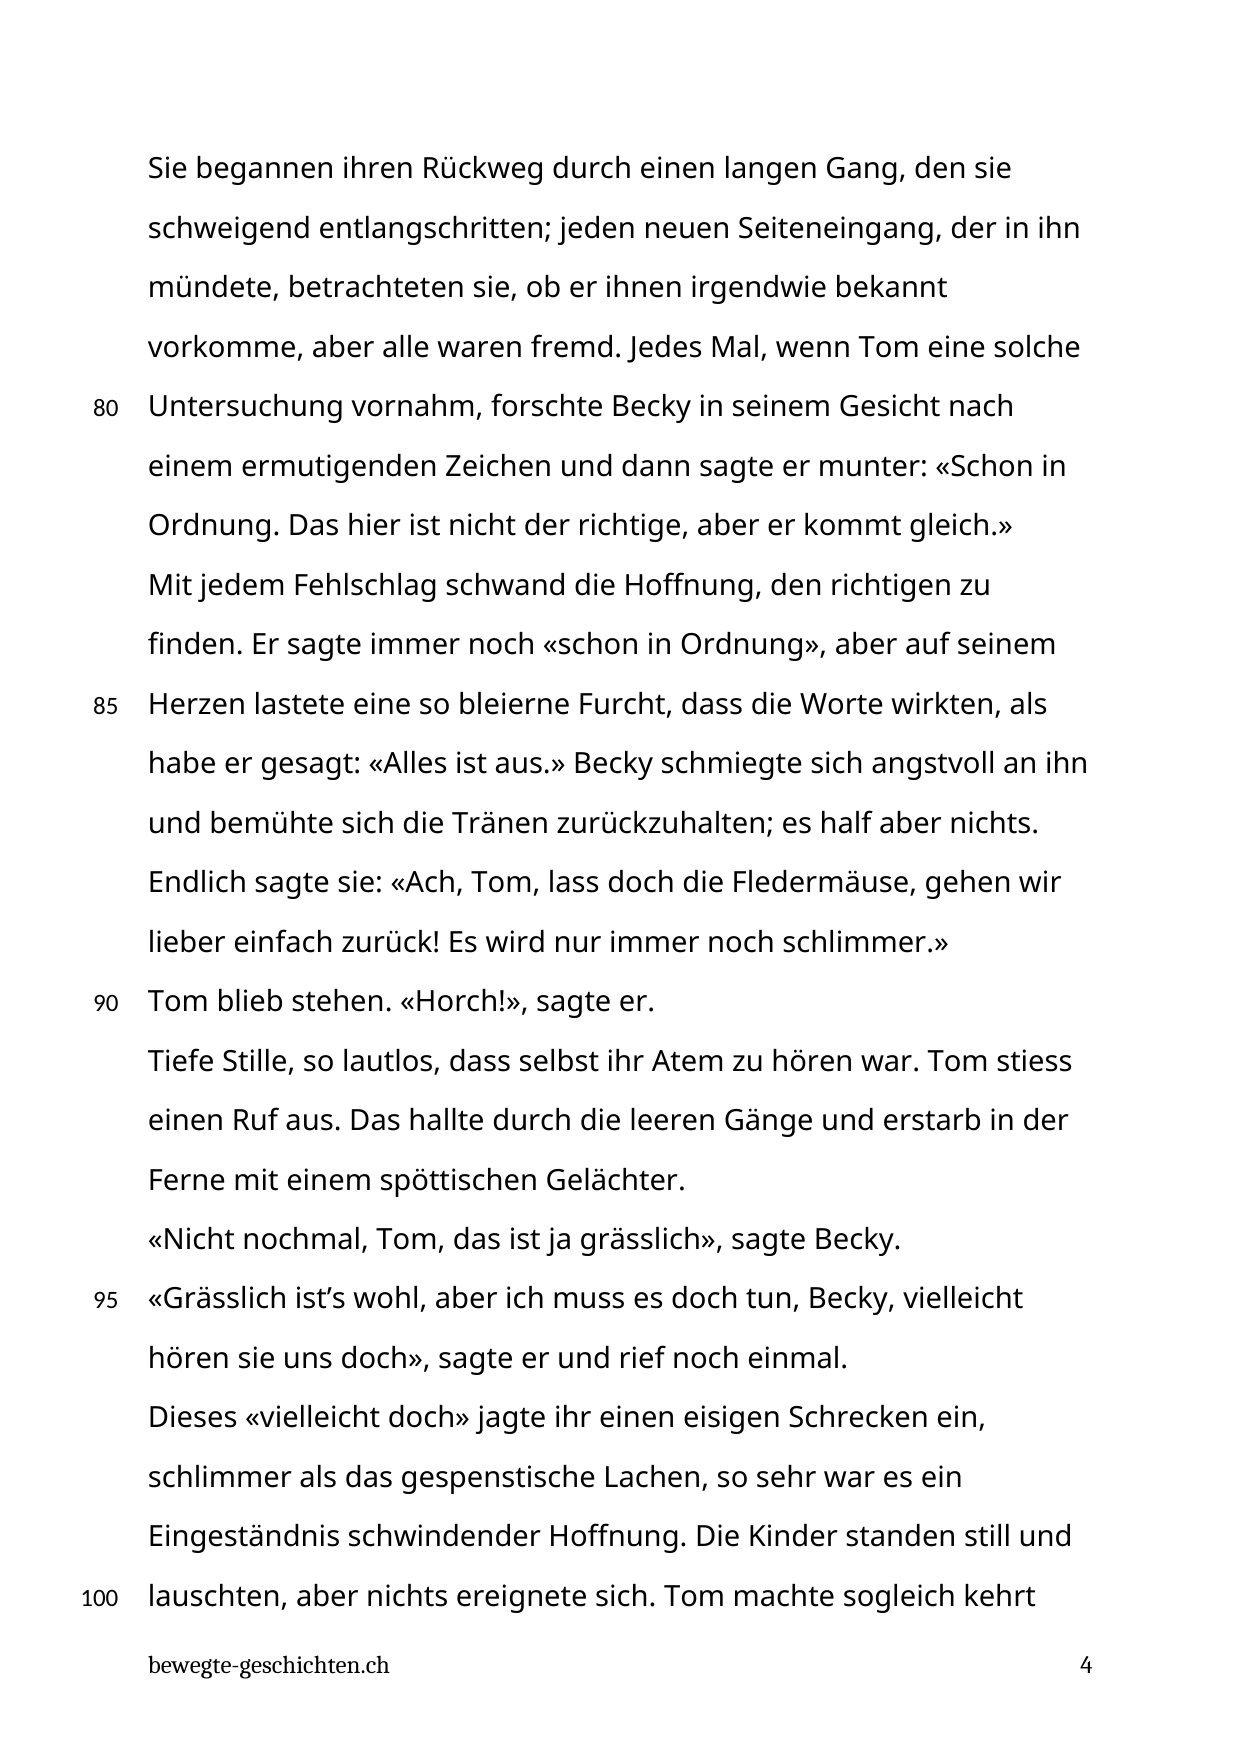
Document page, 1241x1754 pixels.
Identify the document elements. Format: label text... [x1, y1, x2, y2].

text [148, 1397, 1092, 1615]
text Tiefe Stille, so lautlos, dass selbst ihr Atem zu hören war. Tom stiess einen Ruf aus. Das hallte durch die leeren Gänge und erstarb in der Ferne mit einem spöttischen Gelächter. [148, 1040, 1092, 1198]
text Mit jedem Fehlschlag schwand die Hoffnung, den richtigen zu finden. Er sagte immer noch «schon in Ordnung», aber auf seinem Herzen lastete eine so bleierne Furcht, dass die Worte wirkten, als habe er gesagt: «Alles ist aus.» Becky schmiegte sich angstvoll an ihn und bemühte sich die Tränen zurückzuhalten; es half aber nichts. [148, 564, 1092, 842]
text «Grässlich ist’s wohl, aber ich muss es doch tun, Becky, vielleicht hören sie uns doch», sagte er und rief noch einmal. [148, 1278, 1092, 1377]
text «Nicht nochmal, Tom, das ist ja grässlich», sagte Becky. [148, 1218, 1092, 1258]
text Endlich sagte sie: «Ach, Tom, lass doch die Fledermäuse, gehen wir lieber einfach zurück! Es wird nur immer noch schlimmer.» [148, 861, 1092, 961]
text Sie begannen ihren Rückweg durch einen langen Gang, den sie schweigend entlangschritten; jeden neuen Seiteneingang, der in ihn mündete, betrachteten sie, ob er ihnen irgendwie bekannt vorkomme, aber alle waren fremd. Jedes Mal, wenn Tom eine solche Untersuchung vornahm, forschte Becky in seinem Gesicht nach einem ermutigenden Zeichen und dann sagte er munter: «Schon in Ordnung. Das hier ist nicht der richtige, aber er kommt gleich.» [148, 148, 1092, 544]
text Tom blieb stehen. «Horch!», sagte er. [148, 980, 1092, 1020]
